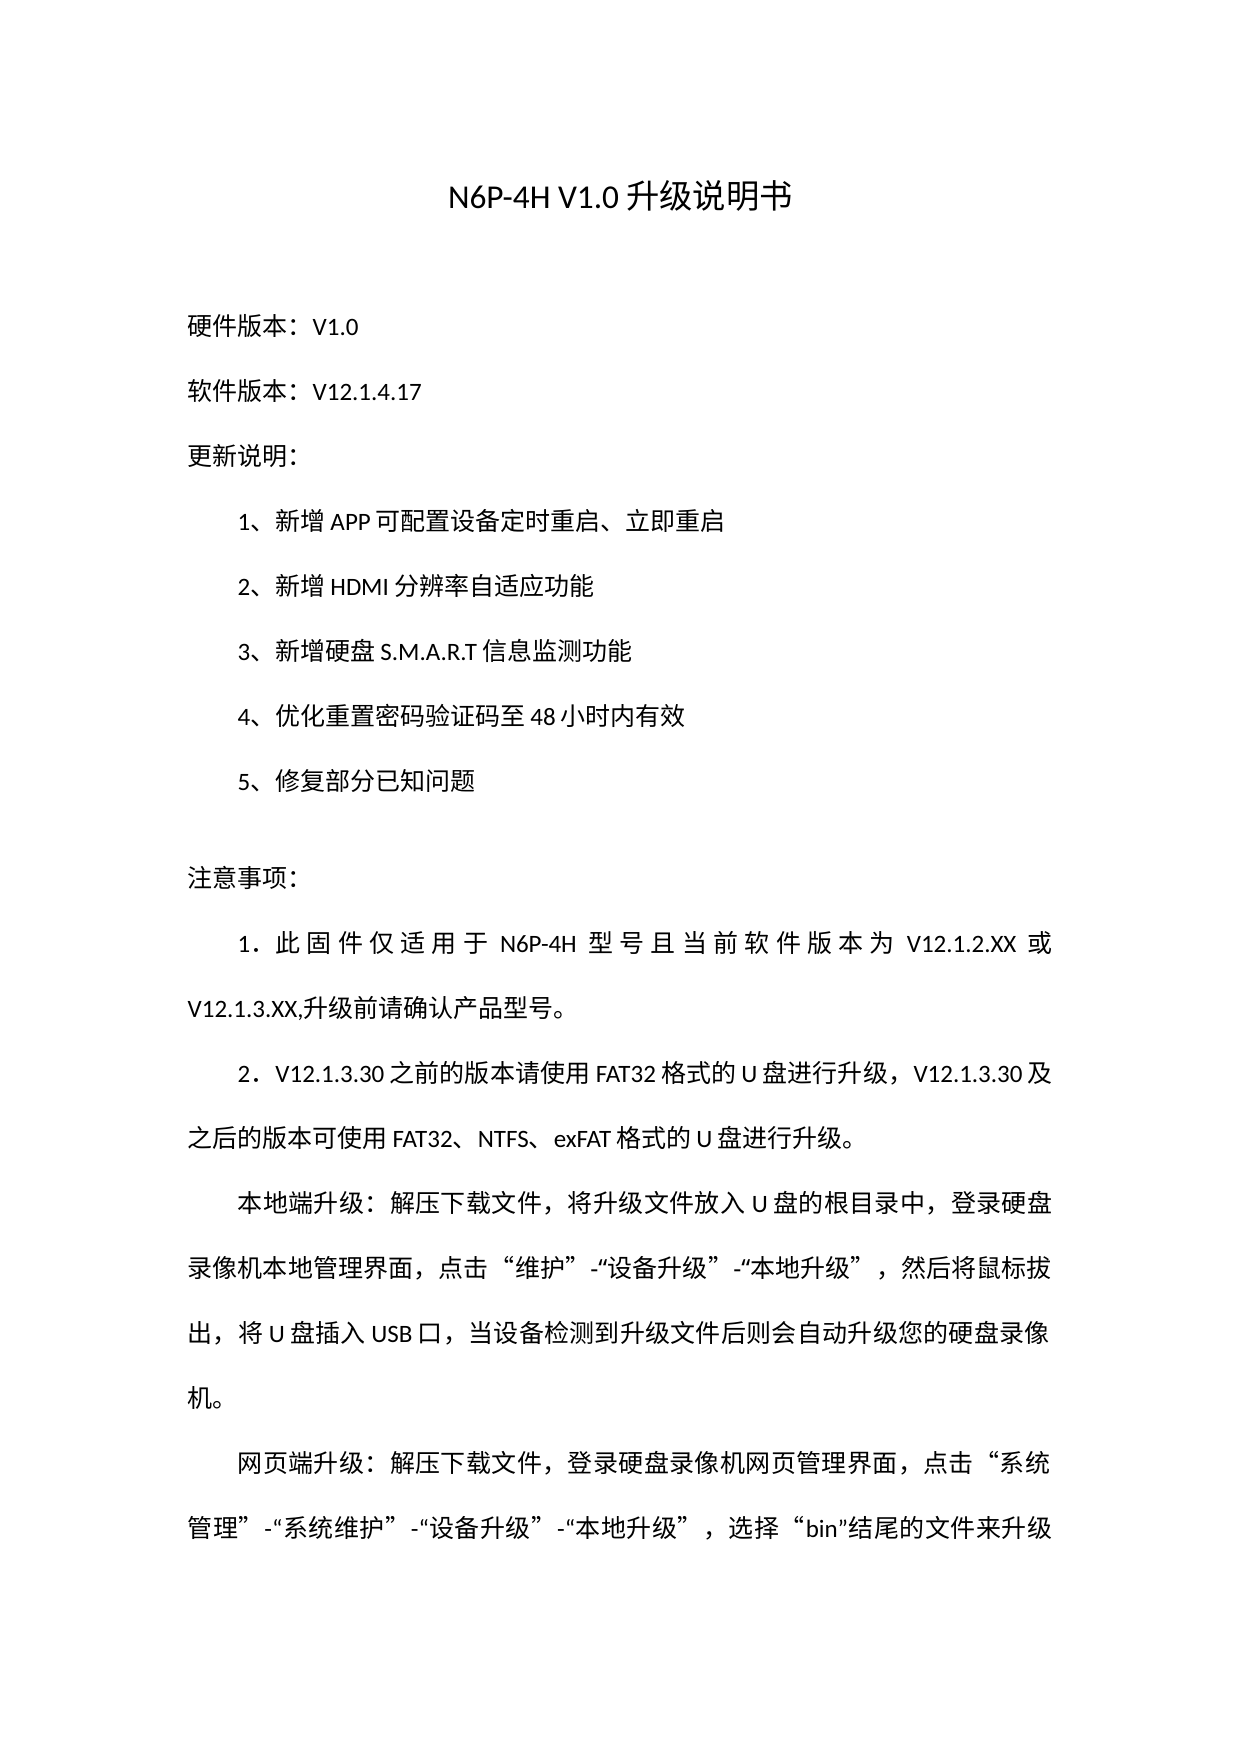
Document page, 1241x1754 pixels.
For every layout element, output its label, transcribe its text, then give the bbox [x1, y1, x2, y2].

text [187, 1429, 1053, 1559]
list 优化重置密码验证码至48小时内有效 [187, 682, 1053, 747]
text 软件版本：V12.1.4.17 [187, 357, 1053, 422]
list 注意事项： [187, 844, 1053, 909]
list 新增硬盘S.M.A.R.T信息监测功能 [187, 617, 1053, 682]
text 更新说明： [187, 422, 1053, 487]
text 硬件版本：V1.0 [187, 292, 1053, 357]
list 此固件仅适用于N6P-4H型号且当前软件版本为V12.1.2.XX或V12.1.3.XX,升级前请确认产品型号。 [187, 909, 1053, 1039]
text N6P-4H V1.0升级说明书 [187, 162, 1053, 227]
list 新增APP可配置设备定时重启、立即重启 [187, 487, 1053, 552]
text 本地端升级：解压下载文件，将升级文件放入U盘的根目录中，登录硬盘录像机本地管理界面，点击“维护”-“设备升级”-“本地升级”，然后将鼠标拔出，将U盘插入USB口，当设备检测到升级文件后则会自动升级您的硬盘录像机。 [187, 1169, 1053, 1429]
list 新增HDMI分辨率自适应功能 [187, 552, 1053, 617]
list V12.1.3.30之前的版本请使用FAT32格式的U盘进行升级，V12.1.3.30及之后的版本可使用FAT32、NTFS、exFAT格式的U盘进行升级。 [187, 1039, 1053, 1169]
list 修复部分已知问题 [187, 747, 1053, 812]
